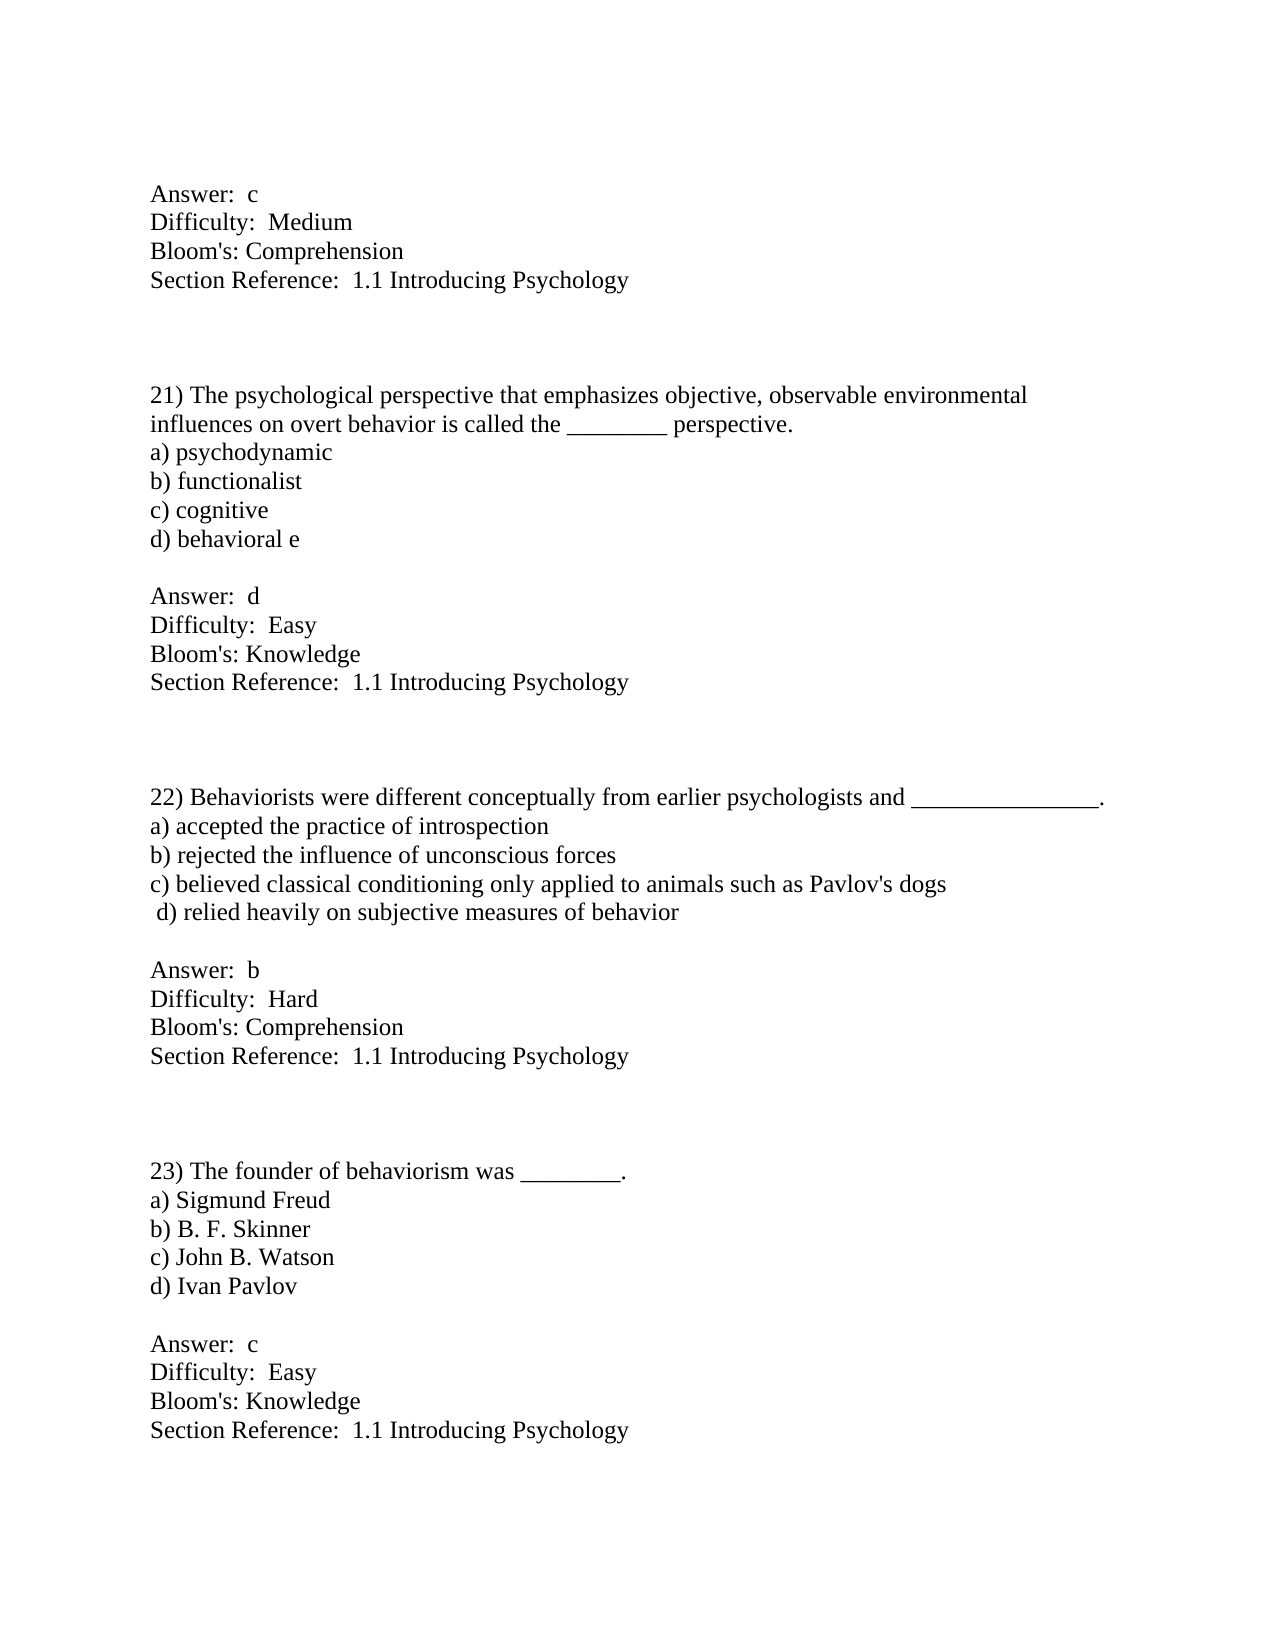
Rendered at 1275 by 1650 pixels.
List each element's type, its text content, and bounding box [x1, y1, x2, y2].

text Bloom's: Knowledge Section Reference: 1.1 Introducing Psychology [150, 1386, 1125, 1444]
text 21) The psychological perspective that emphasizes objective, observable environmental influences on overt behavior is called the ________ perspective. [150, 380, 1125, 437]
text c) John B. Watson [150, 1242, 1125, 1271]
text Answer: d [150, 581, 1125, 610]
text d) behavioral e [150, 524, 1125, 552]
text Answer: c [150, 1329, 1125, 1357]
text Difficulty: Easy [150, 610, 1125, 639]
text Difficulty: Hard [150, 984, 1125, 1012]
text Answer: b [150, 955, 1125, 984]
text Bloom's: Knowledge Section Reference: 1.1 Introducing Psychology [150, 639, 1125, 696]
text Difficulty: Medium [150, 207, 1125, 236]
text a) Sigmund Freud [150, 1185, 1125, 1214]
text a) accepted the practice of introspection [150, 811, 1125, 840]
text d) relied heavily on subjective measures of behavior [150, 897, 1125, 926]
text Bloom's: Comprehension Section Reference: 1.1 Introducing Psychology [150, 236, 1125, 294]
text c) cognitive [150, 495, 1125, 524]
text b) rejected the influence of unconscious forces [150, 840, 1125, 869]
text a) psychodynamic [150, 437, 1125, 466]
text Bloom's: Comprehension Section Reference: 1.1 Introducing Psychology [150, 1012, 1125, 1070]
text d) Ivan Pavlov [150, 1271, 1125, 1300]
text b) B. F. Skinner [150, 1214, 1125, 1242]
text 22) Behaviorists were different conceptually from earlier psychologists and _______________. [150, 782, 1125, 811]
text b) functionalist [150, 466, 1125, 495]
text Answer: c [150, 179, 1125, 207]
text 23) The founder of behaviorism was ________. [150, 1156, 1125, 1185]
text c) believed classical conditioning only applied to animals such as Pavlov's dogs [150, 869, 1125, 897]
text Difficulty: Easy [150, 1357, 1125, 1386]
